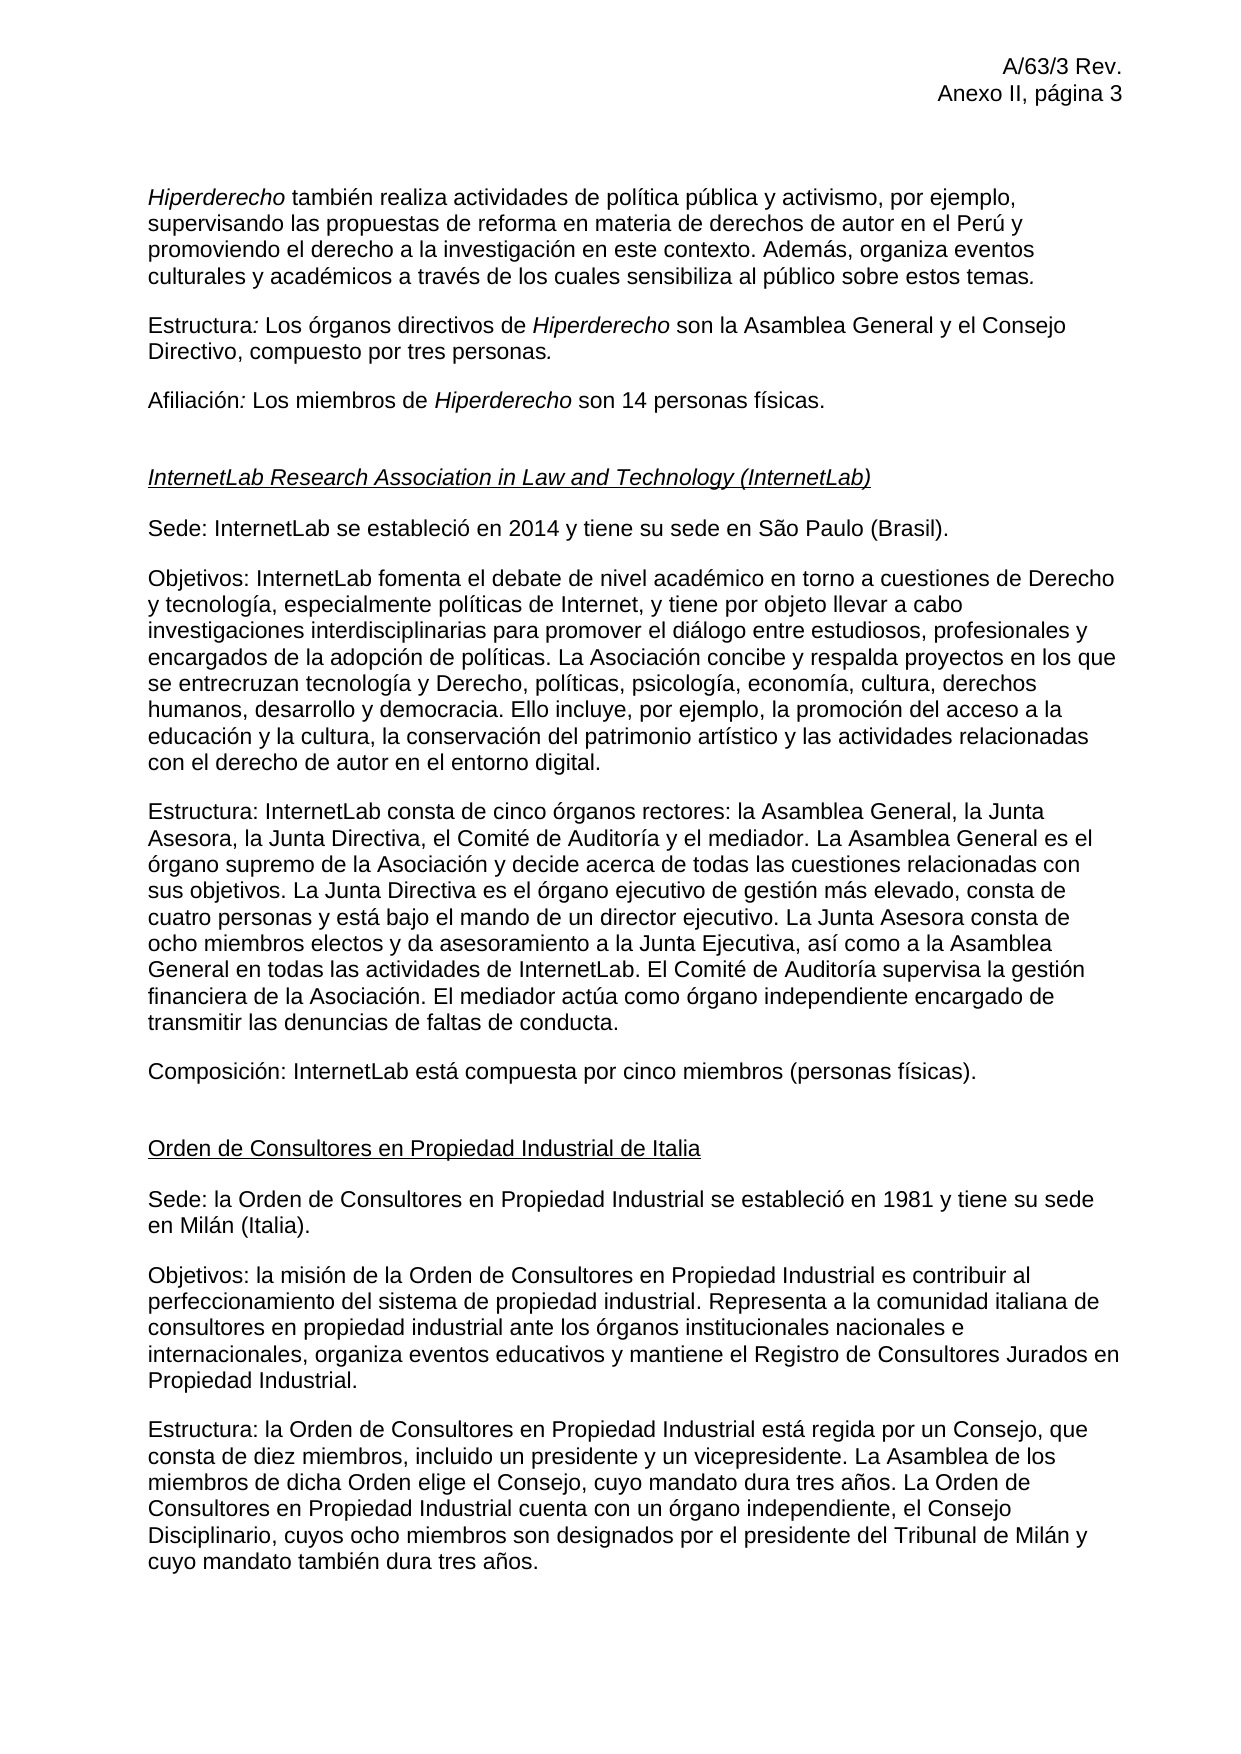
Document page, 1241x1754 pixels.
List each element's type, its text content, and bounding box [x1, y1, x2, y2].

text Composición: InternetLab está compuesta por cinco miembros (personas físicas). [148, 1058, 1122, 1085]
text Objetivos: InternetLab fomenta el debate de nivel académico en torno a cuestiones de Derecho y tecnología, especialmente políticas de Internet, y tiene por objeto llevar a cabo investigaciones interdisciplinarias para promover el diálogo entre estudiosos, profesionales y encargados de la adopción de políticas. La Asociación concibe y respalda proyectos en los que se entrecruzan tecnología y Derecho, políticas, psicología, economía, cultura, derechos humanos, desarrollo y democracia. Ello incluye, por ejemplo, la promoción del acceso a la educación y la cultura, la conservación del patrimonio artístico y las actividades relacionadas con el derecho de autor en el entorno digital. [148, 564, 1122, 775]
subtitle InternetLab Research Association in Law and Technology (InternetLab) [148, 464, 1122, 490]
text Afiliación: Los miembros de Hiperderecho son 14 personas físicas. [148, 387, 1122, 414]
text Sede: InternetLab se estableció en 2014 y tiene su sede en São Paulo (Brasil). [148, 515, 1122, 542]
text Objetivos: la misión de la Orden de Consultores en Propiedad Industrial es contribuir al perfeccionamiento del sistema de propiedad industrial. Representa a la comunidad italiana de consultores en propiedad industrial ante los órganos institucionales nacionales e internacionales, organiza eventos educativos y mantiene el Registro de Consultores Jurados en Propiedad Industrial. [148, 1262, 1122, 1393]
text Estructura: Los órganos directivos de Hiperderecho son la Asamblea General y el Consejo Directivo, compuesto por tres personas. [148, 312, 1122, 364]
text Estructura: InternetLab consta de cinco órganos rectores: la Asamblea General, la Junta Asesora, la Junta Directiva, el Comité de Auditoría y el mediador. La Asamblea General es el órgano supremo de la Asociación y decide acerca de todas las cuestiones relacionadas con sus objetivos. La Junta Directiva es el órgano ejecutivo de gestión más elevado, consta de cuatro personas y está bajo el mando de un director ejecutivo. La Junta Asesora consta de ocho miembros electos y da asesoramiento a la Junta Ejecutiva, así como a la Asamblea General en todas las actividades de InternetLab. El Comité de Auditoría supervisa la gestión financiera de la Asociación. El mediador actúa como órgano independiente encargado de transmitir las denuncias de faltas de conducta. [148, 798, 1122, 1035]
text Estructura: la Orden de Consultores en Propiedad Industrial está regida por un Consejo, que consta de diez miembros, incluido un presidente y un vicepresidente. La Asamblea de los miembros de dicha Orden elige el Consejo, cuyo mandato dura tres años. La Orden de Consultores en Propiedad Industrial cuenta con un órgano independiente, el Consejo Disciplinario, cuyos ocho miembros son designados por el presidente del Tribunal de Milán y cuyo mandato también dura tres años. [148, 1416, 1122, 1574]
text Hiperderecho también realiza actividades de política pública y activismo, por ejemplo, supervisando las propuestas de reforma en materia de derechos de autor en el Perú y promoviendo el derecho a la investigación en este contexto. Además, organiza eventos culturales y académicos a través de los cuales sensibiliza al público sobre estos temas. [148, 183, 1122, 289]
subtitle Orden de Consultores en Propiedad Industrial de Italia [148, 1135, 1122, 1161]
text Sede: la Orden de Consultores en Propiedad Industrial se estableció en 1981 y tiene su sede en Milán (Italia). [148, 1186, 1122, 1239]
